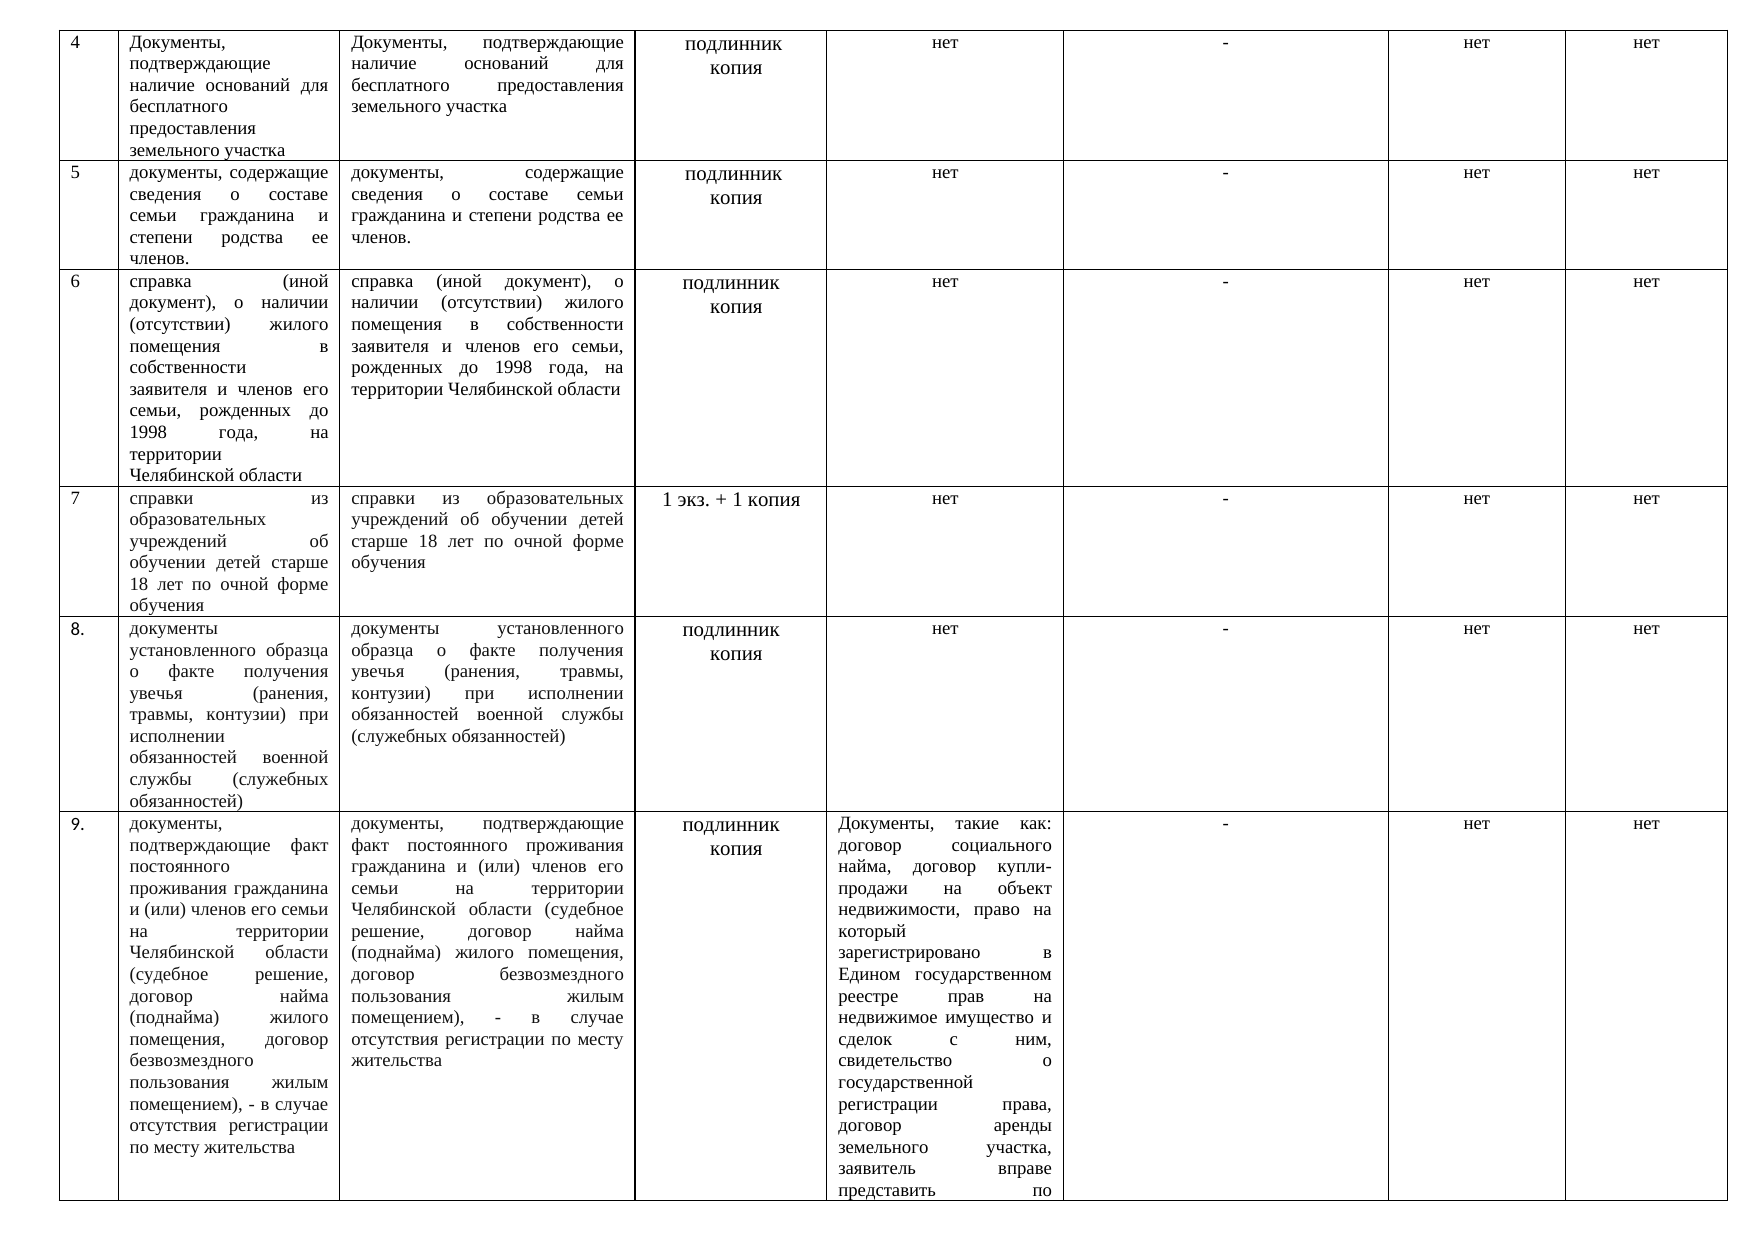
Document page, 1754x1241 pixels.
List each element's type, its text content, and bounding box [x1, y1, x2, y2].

table_cell нет [1389, 31, 1565, 160]
table_cell нет [1566, 812, 1727, 1200]
table_cell Документы, подтверждающие наличие оснований для бесплатного предоставления земельного участка [340, 31, 634, 160]
table_cell документы, содержащие сведения о составе семьи гражданина и степени родства ее членов. [119, 161, 339, 269]
table_cell справки из образовательных учреждений об обучении детей старше 18 лет по очной форме обучения [119, 487, 339, 616]
table_cell справка (иной документ), о наличии (отсутствии) жилого помещения в собственности заявителя и членов его семьи, рожденных до 1998 года, на территории Челябинской области [119, 270, 339, 486]
table_cell 4 [60, 31, 118, 160]
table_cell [119, 812, 339, 1200]
table_cell справка (иной документ), о наличии (отсутствии) жилого помещения в собственности заявителя и членов его семьи, рожденных до 1998 года, на территории Челябинской области [340, 270, 634, 486]
table_cell подлинник копия [636, 270, 826, 486]
table_cell - [1064, 487, 1388, 616]
table_cell нет [827, 31, 1063, 160]
table_cell нет [1389, 812, 1565, 1200]
table_cell нет [1566, 31, 1727, 160]
table_cell нет [1566, 161, 1727, 269]
table_cell 9. [60, 812, 118, 1200]
table_cell подлинник копия [636, 31, 826, 160]
table_cell 6 [60, 270, 118, 486]
table_cell 5 [60, 161, 118, 269]
table_cell нет [1389, 270, 1565, 486]
table_cell нет [827, 270, 1063, 486]
table_cell нет [1566, 270, 1727, 486]
table_cell 1 экз. + 1 копия [636, 487, 826, 616]
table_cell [340, 812, 634, 1200]
table_cell документы, содержащие сведения о составе семьи гражданина и степени родства ее членов. [340, 161, 634, 269]
table_cell - [1064, 812, 1388, 1200]
table_cell - [1064, 270, 1388, 486]
table_cell - [1064, 31, 1388, 160]
table_cell Документы, подтверждающие наличие оснований для бесплатного предоставления земельного участка [119, 31, 339, 160]
table_cell - [1064, 617, 1388, 811]
table_cell документы установленного образца о факте получения увечья (ранения, травмы, контузии) при исполнении обязанностей военной службы (служебных обязанностей) [119, 617, 339, 811]
table_cell нет [1389, 161, 1565, 269]
table_cell нет [1566, 487, 1727, 616]
table_cell 8. [60, 617, 118, 811]
table_cell нет [827, 617, 1063, 811]
table_cell 7 [60, 487, 118, 616]
table_cell подлинник копия [636, 161, 826, 269]
table_cell нет [1566, 617, 1727, 811]
table_cell подлинник копия [636, 812, 826, 1200]
table_cell нет [1389, 487, 1565, 616]
table_cell нет [1389, 617, 1565, 811]
table_cell подлинник копия [636, 617, 826, 811]
table_cell нет [827, 161, 1063, 269]
table_cell справки из образовательных учреждений об обучении детей старше 18 лет по очной форме обучения [340, 487, 634, 616]
table_cell нет [827, 487, 1063, 616]
table_cell документы установленного образца о факте получения увечья (ранения, травмы, контузии) при исполнении обязанностей военной службы (служебных обязанностей) [340, 617, 634, 811]
table_cell - [1064, 161, 1388, 269]
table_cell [827, 812, 1063, 1200]
